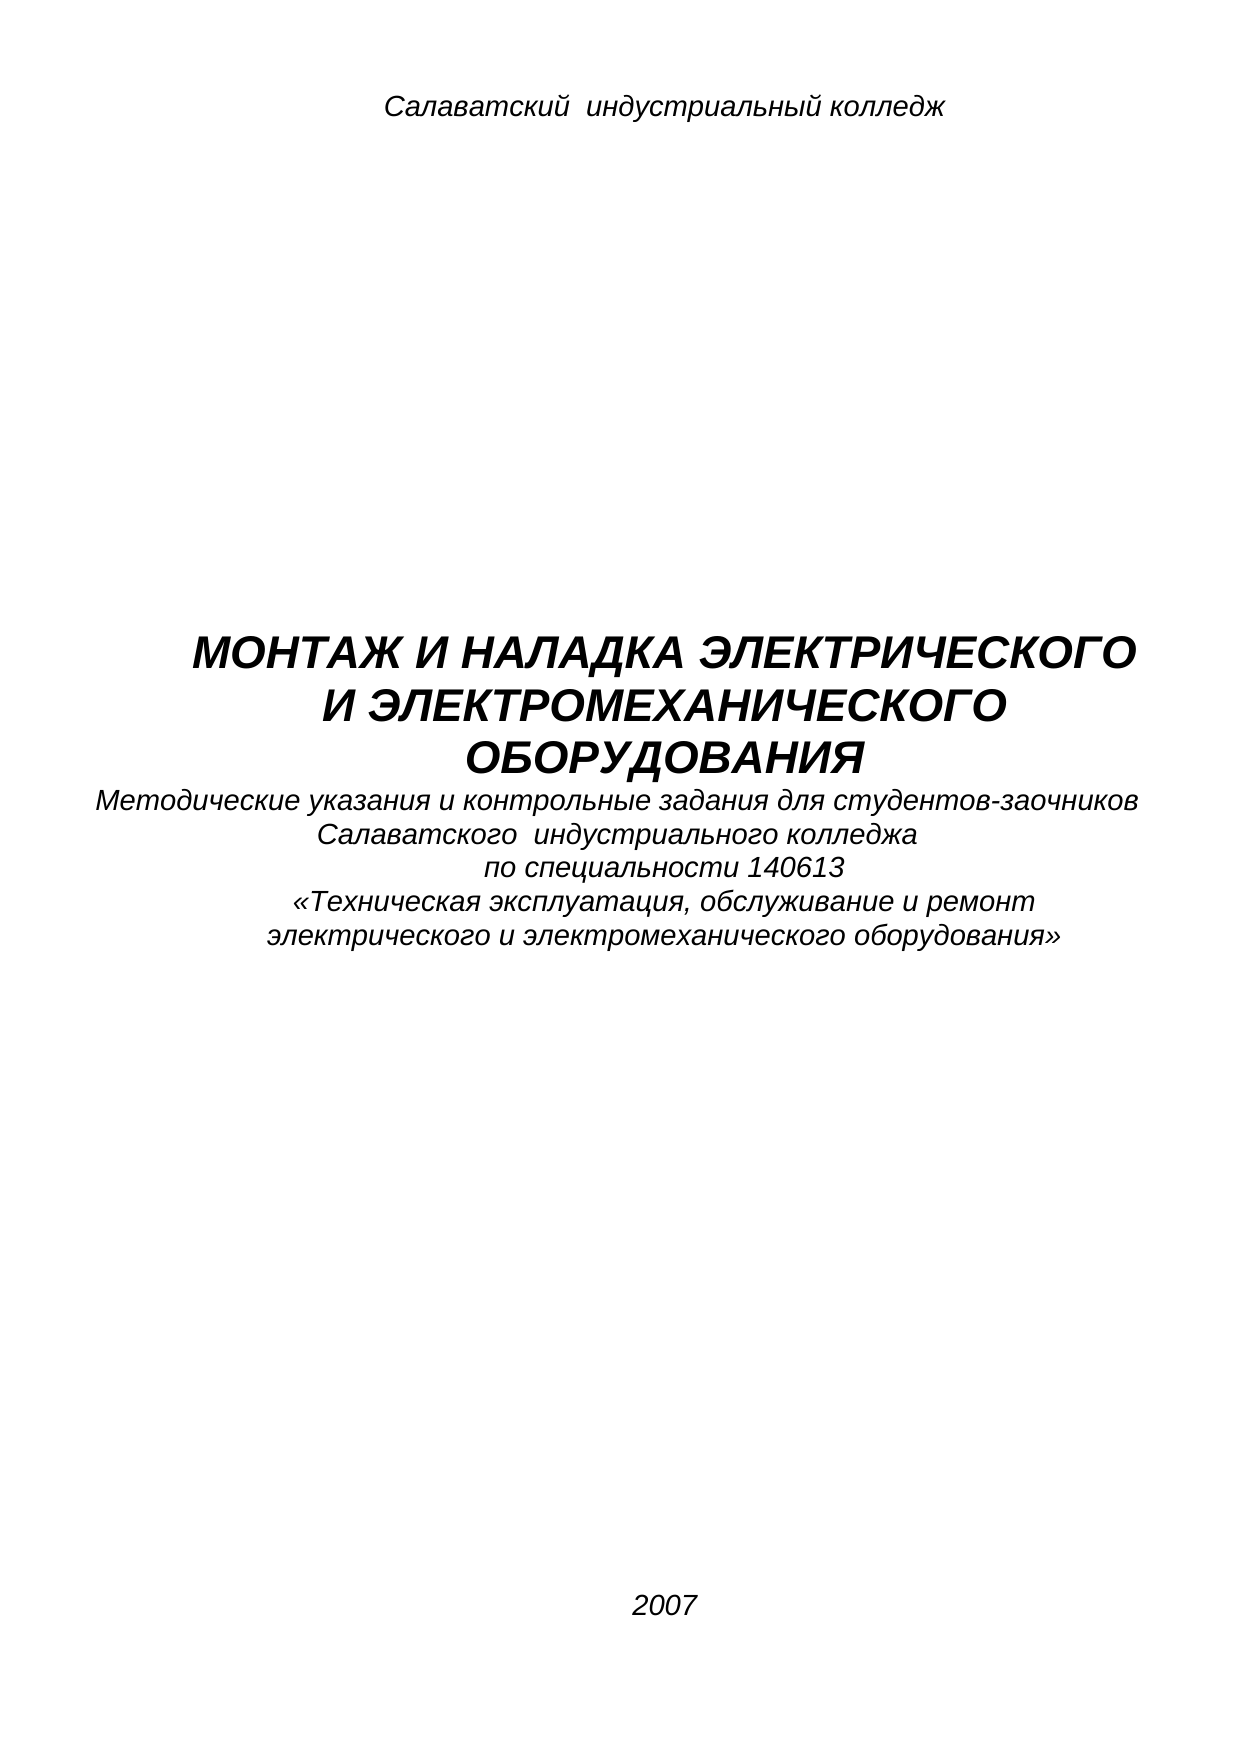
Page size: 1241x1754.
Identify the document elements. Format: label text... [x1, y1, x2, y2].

text Методические указания и контрольные задания для студентов-заочников Салаватского индустриального колледжа [83, 783, 1152, 851]
text Салаватский индустриальный колледж [177, 89, 1152, 122]
text И ЭЛЕКТРОМЕХАНИЧЕСКОГО ОБОРУДОВАНИЯ [177, 678, 1152, 783]
text по специальности 140613 [177, 851, 1152, 884]
text МОНТАЖ И НАЛАДКА ЭЛЕКТРИЧЕСКОГО [177, 625, 1152, 678]
text 2007 [177, 1588, 1152, 1622]
text «Техническая эксплуатация, обслуживание и ремонт [177, 884, 1152, 918]
text электрического и электромеханического оборудования» [177, 918, 1152, 951]
